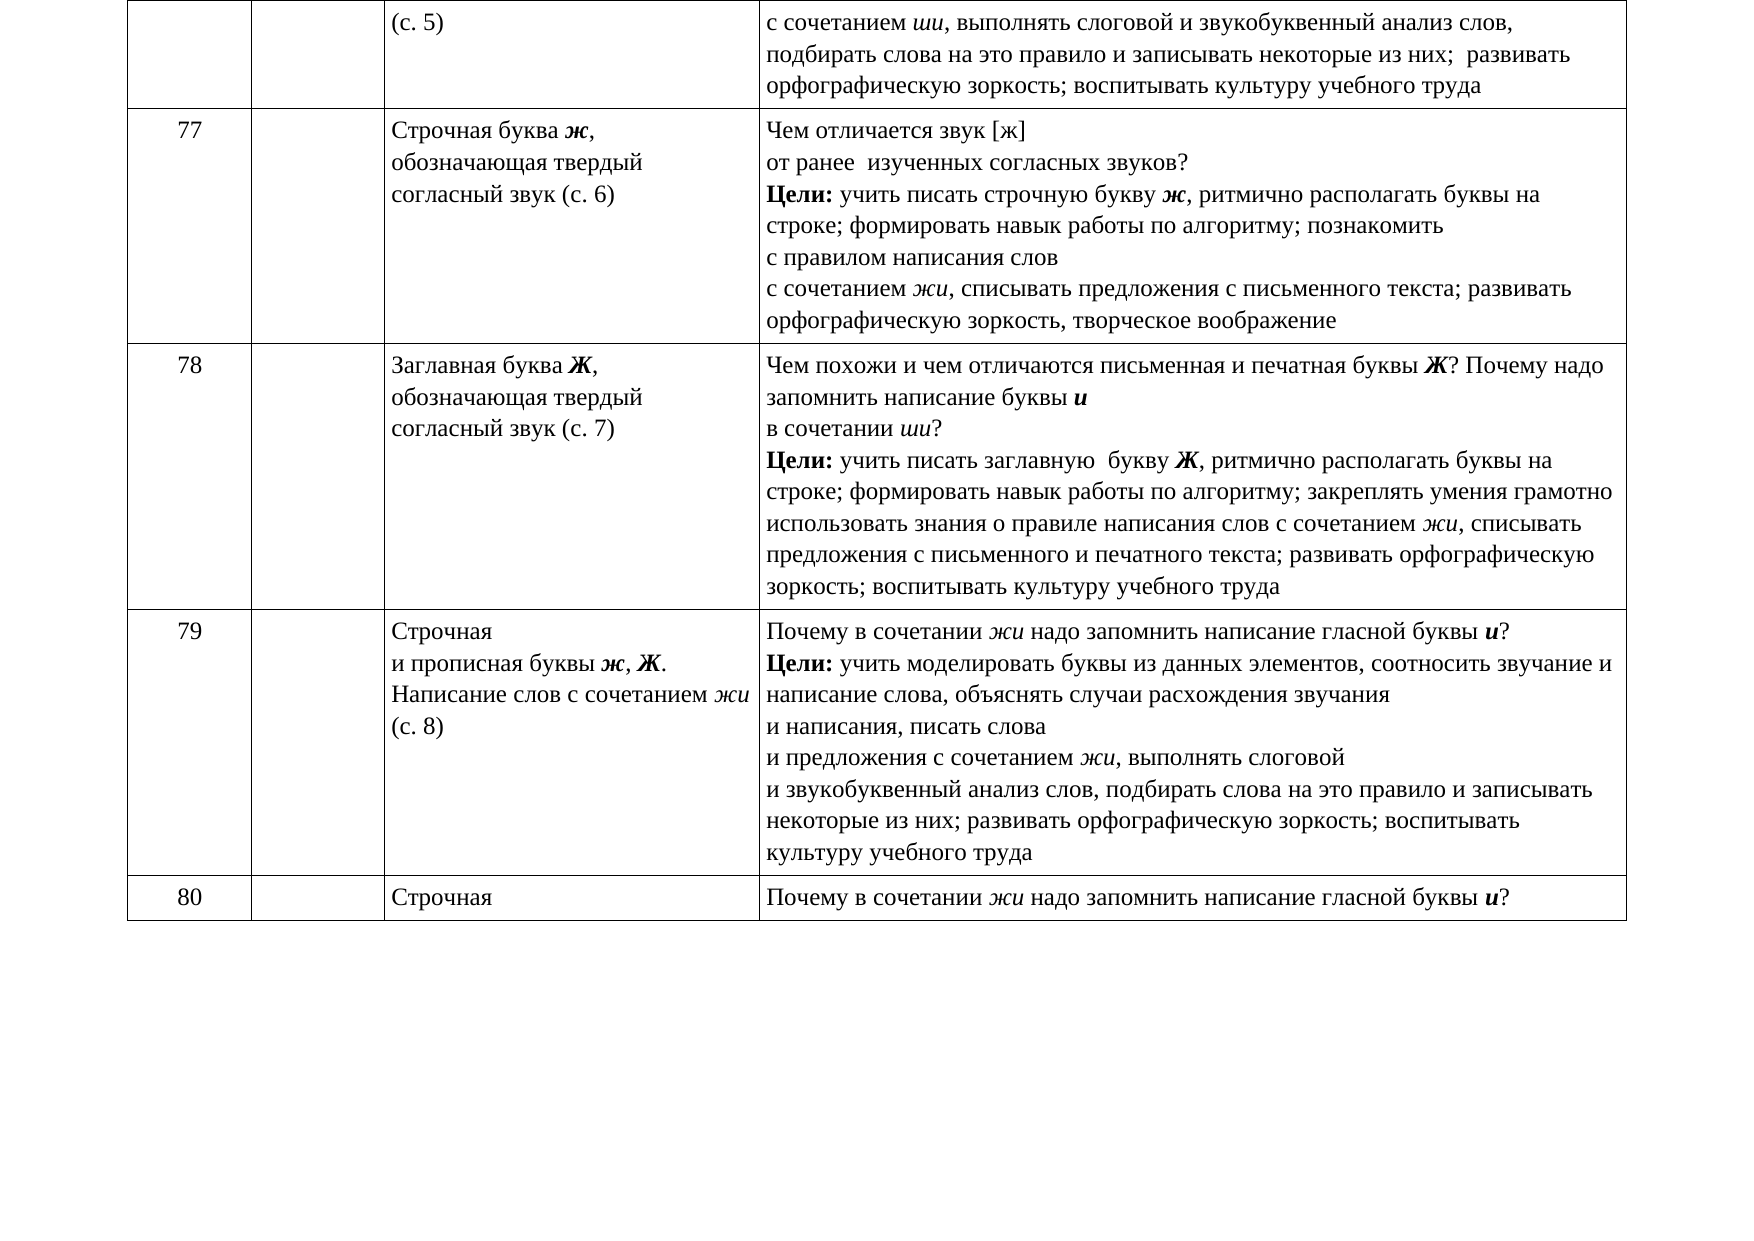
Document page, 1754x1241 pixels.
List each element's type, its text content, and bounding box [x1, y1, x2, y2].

table_cell 80 [128, 876, 251, 920]
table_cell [760, 876, 1626, 920]
table_cell [252, 610, 384, 875]
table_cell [385, 876, 759, 920]
table_cell Чем похожи и чем отличаются письменная и печатная буквы Ж? Почему надо запомнить написание буквы и в сочетании ши? Цели: учить писать заглавную букву Ж, ритмично располагать буквы на строке; формировать навык работы по алгоритму; закреплять умения грамотно использовать знания о правиле написания слов с сочетанием жи, списывать предложения с письменного и печатного текста; развивать орфографическую зоркость; воспитывать культуру учебного труда [760, 344, 1626, 609]
table_cell 78 [128, 344, 251, 609]
table_cell [252, 109, 384, 343]
table_cell Строчная буква ж, обозначающая твердый согласный звук (с. 6) [385, 109, 759, 343]
table_cell Почему в сочетании жи надо запомнить написание гласной буквы и? Цели: учить моделировать буквы из данных элементов, соотносить звучание и написание слова, объяснять случаи расхождения звучания и написания, писать слова и предложения с сочетанием жи, выполнять слоговой и звукобуквенный анализ слов, подбирать слова на это правило и записывать некоторые из них; развивать орфографическую зоркость; воспитывать культуру учебного труда [760, 610, 1626, 875]
table_cell Строчная и прописная буквы ж, Ж. Написание слов с сочетанием жи (с. 8) [385, 610, 759, 875]
table_cell [252, 876, 384, 920]
table_cell [252, 344, 384, 609]
table_cell 79 [128, 610, 251, 875]
table_cell 76 [128, 1, 251, 108]
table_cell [385, 1, 759, 108]
table_cell Чем отличается звук [ж] от ранее изученных согласных звуков? Цели: учить писать строчную букву ж, ритмично располагать буквы на строке; формировать навык работы по алгоритму; познакомить с правилом написания слов с сочетанием жи, списывать предложения с письменного текста; развивать орфографическую зоркость, творческое воображение [760, 109, 1626, 343]
table_cell 77 [128, 109, 251, 343]
table_cell Заглавная буква Ж, обозначающая твердый согласный звук (с. 7) [385, 344, 759, 609]
table_cell [252, 1, 384, 108]
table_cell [760, 1, 1626, 108]
